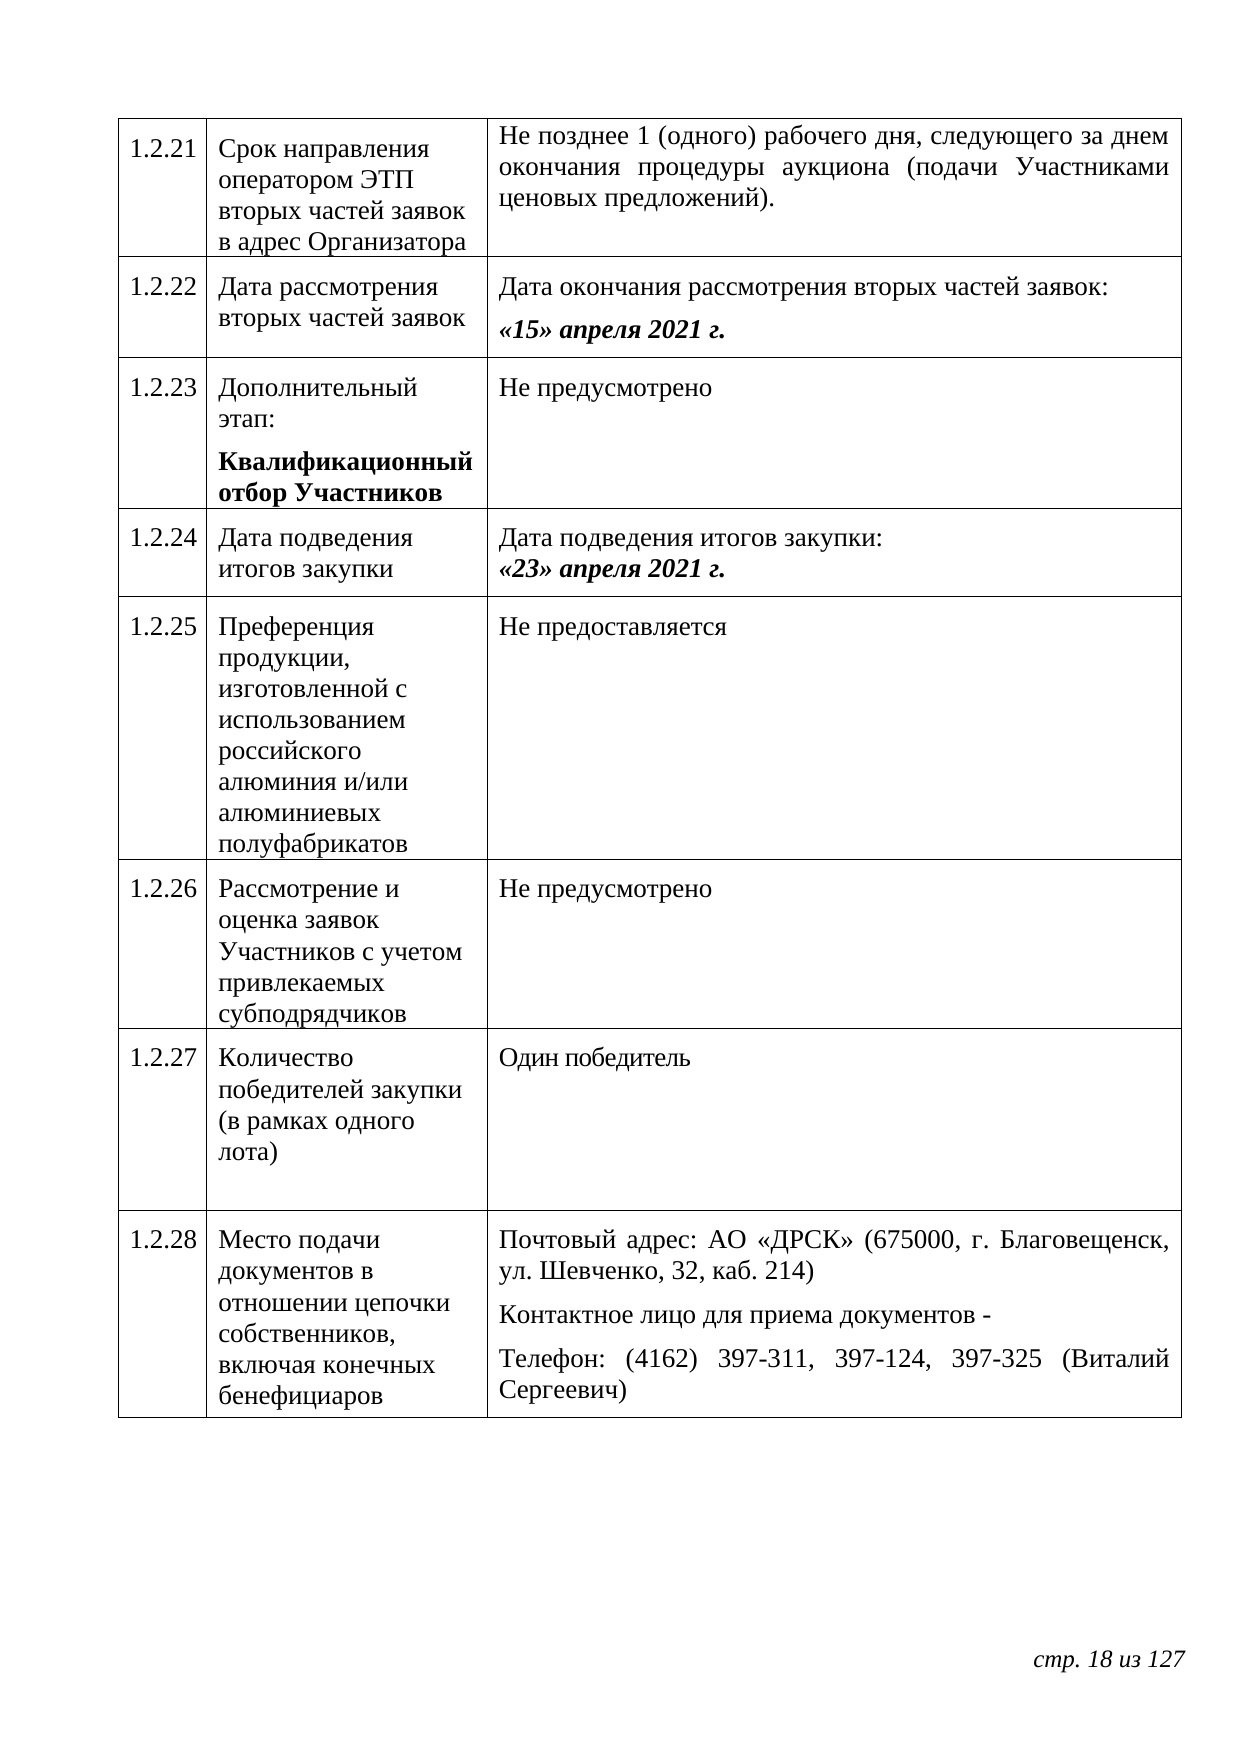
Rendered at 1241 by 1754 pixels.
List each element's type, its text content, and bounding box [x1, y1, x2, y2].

table_cell [119, 358, 206, 508]
table_cell [119, 597, 206, 859]
table_cell [119, 860, 206, 1028]
table_cell [119, 257, 206, 357]
table_cell Дата рассмотрения вторых частей заявок [207, 257, 487, 357]
table_cell Один победитель [488, 1029, 1181, 1210]
table_cell Рассмотрение и оценка заявок Участников с учетом привлекаемых субподрядчиков [207, 860, 487, 1028]
table_cell [119, 509, 206, 596]
table_cell Дата подведения итогов закупки [207, 509, 487, 596]
table_cell Не предоставляется [488, 597, 1181, 859]
table_cell Место подачи документов в отношении цепочки собственников, включая конечных бенефициаров [207, 1211, 487, 1417]
table_cell Дата подведения итогов закупки: «23» апреля 2021 г. [488, 509, 1181, 596]
table_cell Почтовый адрес: АО «ДРСК» (675000, г. Благовещенск, ул. Шевченко, 32, каб. 214) Контактное лицо для приема документов - Телефон: (4162) 397-311, 397-124, 397-325 (Виталий Сергеевич) [488, 1211, 1181, 1417]
table_cell Срок направления оператором ЭТП вторых частей заявок в адрес Организатора [207, 119, 487, 256]
table_cell [119, 1029, 206, 1210]
table_cell Преференция продукции, изготовленной с использованием российского алюминия и/или алюминиевых полуфабрикатов [207, 597, 487, 859]
table_cell Дополнительный этап: Квалификационный отбор Участников [207, 358, 487, 508]
table_cell Не позднее 1 (одного) рабочего дня, следующего за днем окончания процедуры аукциона (подачи Участниками ценовых предложений). [488, 119, 1181, 256]
table_cell [119, 119, 206, 256]
table_cell [119, 1211, 206, 1417]
table_cell Не предусмотрено [488, 860, 1181, 1028]
table_cell Дата окончания рассмотрения вторых частей заявок: «15» апреля 2021 г. [488, 257, 1181, 357]
table_cell Не предусмотрено [488, 358, 1181, 508]
table_cell Количество победителей закупки (в рамках одного лота) [207, 1029, 487, 1210]
